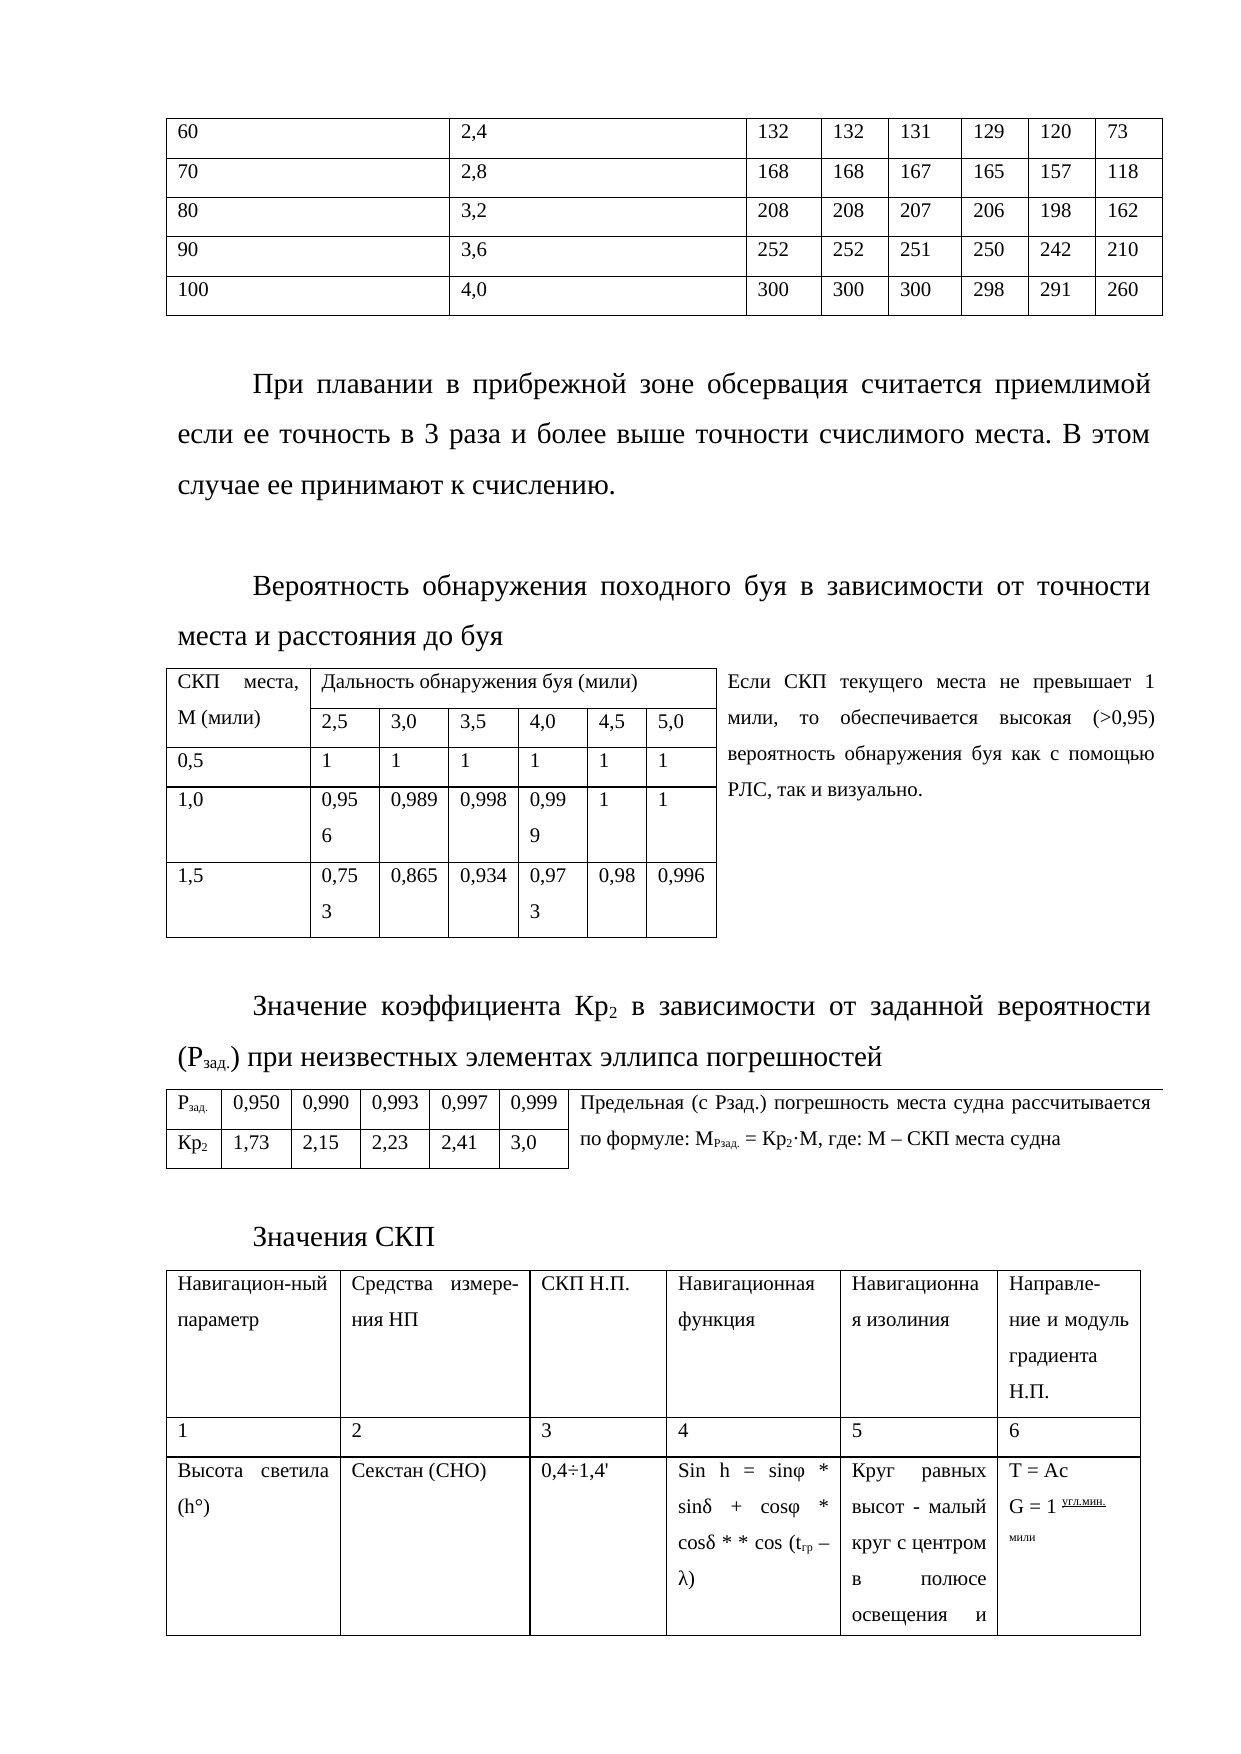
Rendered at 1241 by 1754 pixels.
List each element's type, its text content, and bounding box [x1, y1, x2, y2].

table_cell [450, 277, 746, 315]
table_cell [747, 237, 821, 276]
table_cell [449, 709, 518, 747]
text Значение коэффициента Кр2 в зависимости от заданной вероятности (Рзад.) при неизвестных элементах эллипса погрешностей [177, 988, 1152, 1072]
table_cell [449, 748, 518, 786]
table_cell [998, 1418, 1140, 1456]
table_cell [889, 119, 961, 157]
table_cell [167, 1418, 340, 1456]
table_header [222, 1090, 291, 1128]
text При плавании в прибрежной зоне обсервация считается приемлимой если ее точность в 3 раза и более выше точности счислимого места. В этом случае ее принимают к счислению. [177, 366, 1152, 501]
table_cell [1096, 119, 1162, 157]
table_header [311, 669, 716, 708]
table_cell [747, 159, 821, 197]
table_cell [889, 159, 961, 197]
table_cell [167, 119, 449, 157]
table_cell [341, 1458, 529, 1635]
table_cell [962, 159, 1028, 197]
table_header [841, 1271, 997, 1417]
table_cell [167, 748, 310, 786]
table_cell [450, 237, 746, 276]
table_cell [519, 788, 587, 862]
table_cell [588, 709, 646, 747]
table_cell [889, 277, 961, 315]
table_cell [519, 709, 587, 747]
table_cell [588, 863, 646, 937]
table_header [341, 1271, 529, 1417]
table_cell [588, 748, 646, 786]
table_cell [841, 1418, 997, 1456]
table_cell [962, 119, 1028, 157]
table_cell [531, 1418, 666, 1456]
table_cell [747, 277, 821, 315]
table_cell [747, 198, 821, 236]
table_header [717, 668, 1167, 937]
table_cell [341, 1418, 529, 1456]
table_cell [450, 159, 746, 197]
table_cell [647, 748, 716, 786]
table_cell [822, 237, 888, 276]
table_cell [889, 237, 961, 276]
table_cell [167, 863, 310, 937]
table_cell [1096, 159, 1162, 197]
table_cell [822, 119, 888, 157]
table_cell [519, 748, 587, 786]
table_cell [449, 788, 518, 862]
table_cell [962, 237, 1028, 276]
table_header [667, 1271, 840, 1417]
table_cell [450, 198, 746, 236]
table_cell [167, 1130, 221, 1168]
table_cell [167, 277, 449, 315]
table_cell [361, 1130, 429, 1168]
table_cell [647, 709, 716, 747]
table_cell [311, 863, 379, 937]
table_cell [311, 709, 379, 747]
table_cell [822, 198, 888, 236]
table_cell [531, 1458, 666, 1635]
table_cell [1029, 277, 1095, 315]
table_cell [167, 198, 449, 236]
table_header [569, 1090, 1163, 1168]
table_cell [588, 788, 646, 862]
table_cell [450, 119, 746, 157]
text Вероятность обнаружения походного буя в зависимости от точности места и расстояния до буя [177, 568, 1152, 651]
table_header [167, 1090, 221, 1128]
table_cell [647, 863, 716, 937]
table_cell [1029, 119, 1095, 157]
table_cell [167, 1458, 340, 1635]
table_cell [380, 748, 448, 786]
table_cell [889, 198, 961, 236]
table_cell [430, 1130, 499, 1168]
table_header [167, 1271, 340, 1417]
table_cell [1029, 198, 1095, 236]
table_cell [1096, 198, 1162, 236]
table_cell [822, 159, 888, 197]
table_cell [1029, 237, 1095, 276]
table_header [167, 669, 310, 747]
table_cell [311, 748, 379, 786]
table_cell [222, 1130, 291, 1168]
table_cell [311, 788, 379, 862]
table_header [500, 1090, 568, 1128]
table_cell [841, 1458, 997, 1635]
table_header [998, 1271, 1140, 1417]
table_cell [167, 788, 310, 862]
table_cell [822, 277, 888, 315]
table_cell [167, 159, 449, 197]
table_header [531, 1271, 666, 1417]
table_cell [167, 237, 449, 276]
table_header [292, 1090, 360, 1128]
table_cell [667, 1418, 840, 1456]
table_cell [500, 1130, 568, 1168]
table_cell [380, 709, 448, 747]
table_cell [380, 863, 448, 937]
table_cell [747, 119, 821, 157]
text Значения СКП [177, 1219, 1152, 1253]
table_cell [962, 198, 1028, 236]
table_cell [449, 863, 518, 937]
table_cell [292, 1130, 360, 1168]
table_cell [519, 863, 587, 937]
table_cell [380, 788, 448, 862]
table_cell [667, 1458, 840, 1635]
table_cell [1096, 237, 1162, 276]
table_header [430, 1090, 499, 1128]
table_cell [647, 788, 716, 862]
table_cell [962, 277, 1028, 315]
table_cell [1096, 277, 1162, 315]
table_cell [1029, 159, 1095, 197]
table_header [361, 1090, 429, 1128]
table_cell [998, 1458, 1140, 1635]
